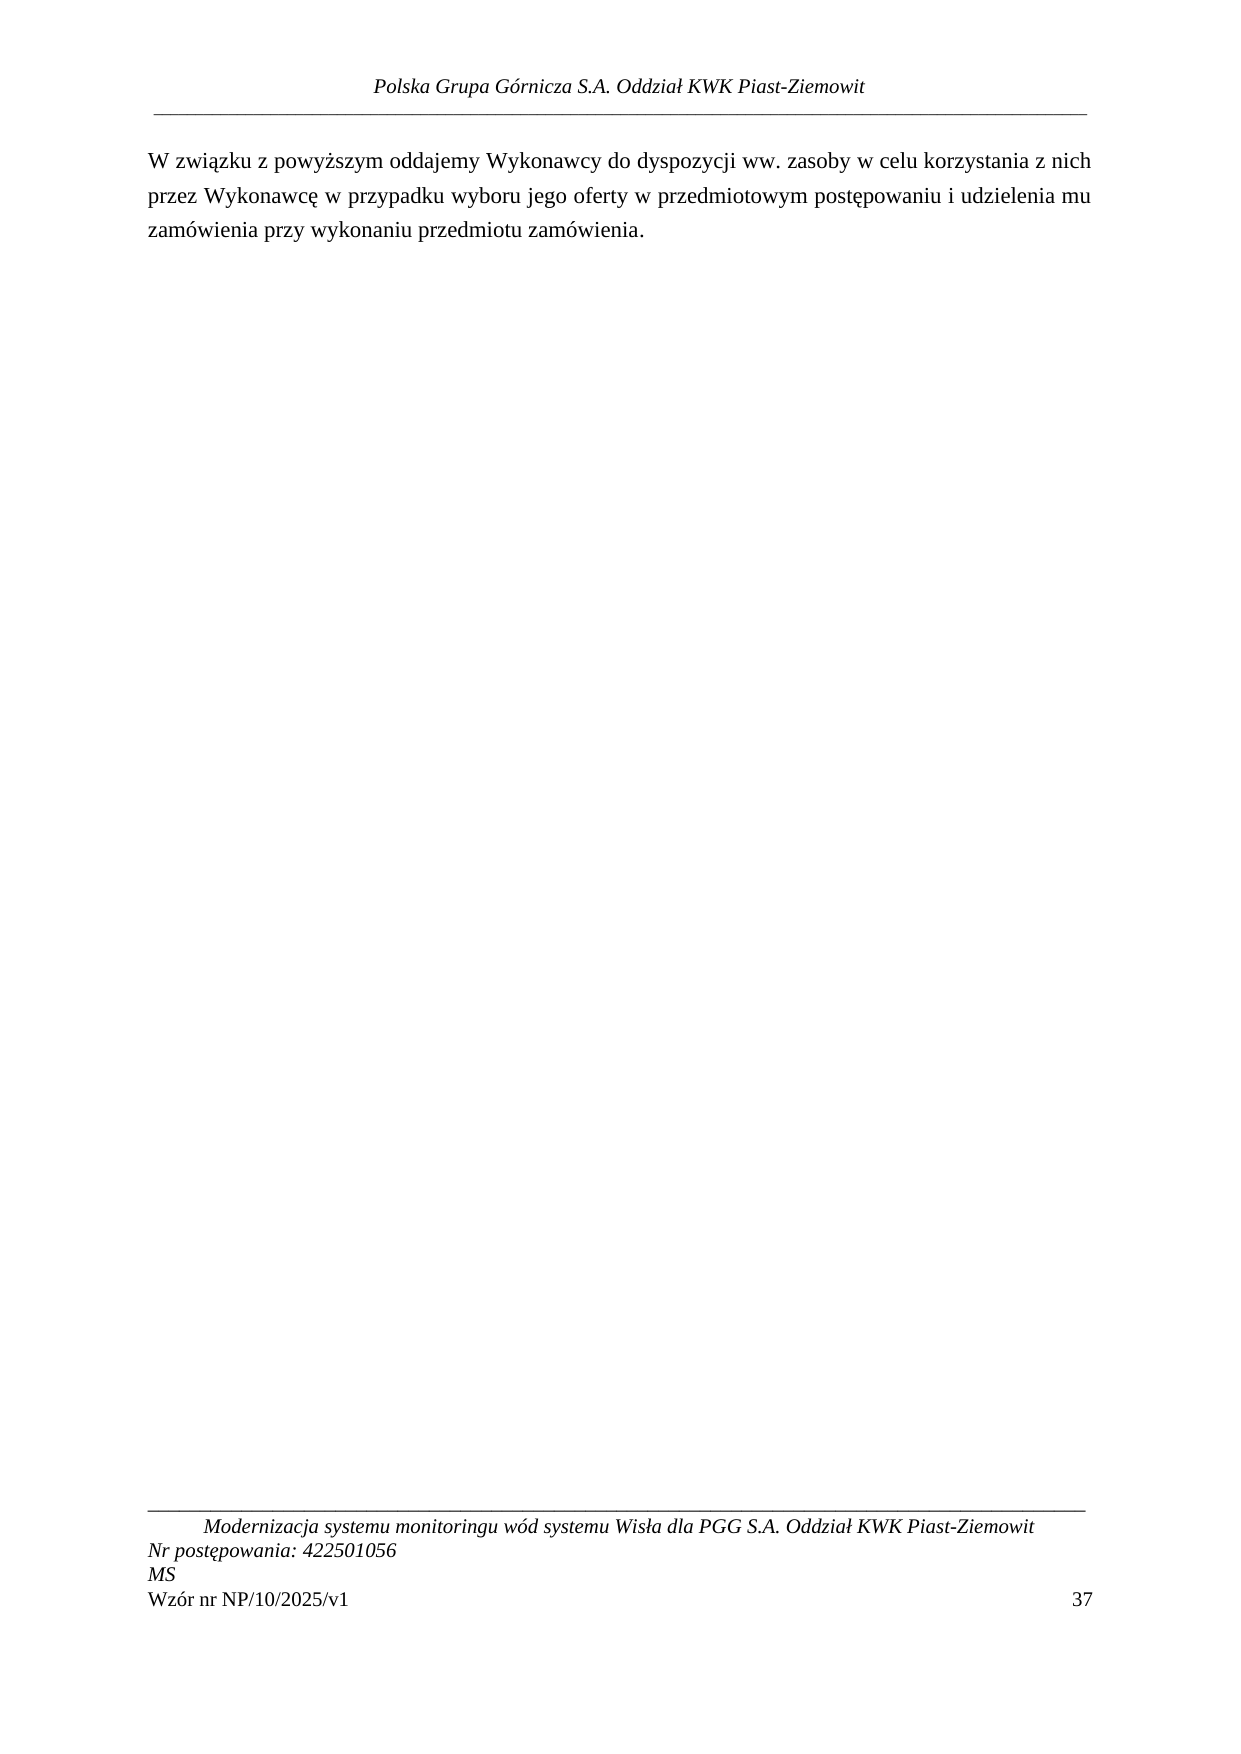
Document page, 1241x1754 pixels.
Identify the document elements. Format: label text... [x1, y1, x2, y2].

text W związku z powyższym oddajemy Wykonawcy do dyspozycji ww. zasoby w celu korzystania z nich przez Wykonawcę w przypadku wyboru jego oferty w przedmiotowym postępowaniu i udzielenia mu zamówienia przy wykonaniu przedmiotu zamówienia. [148, 148, 1093, 242]
